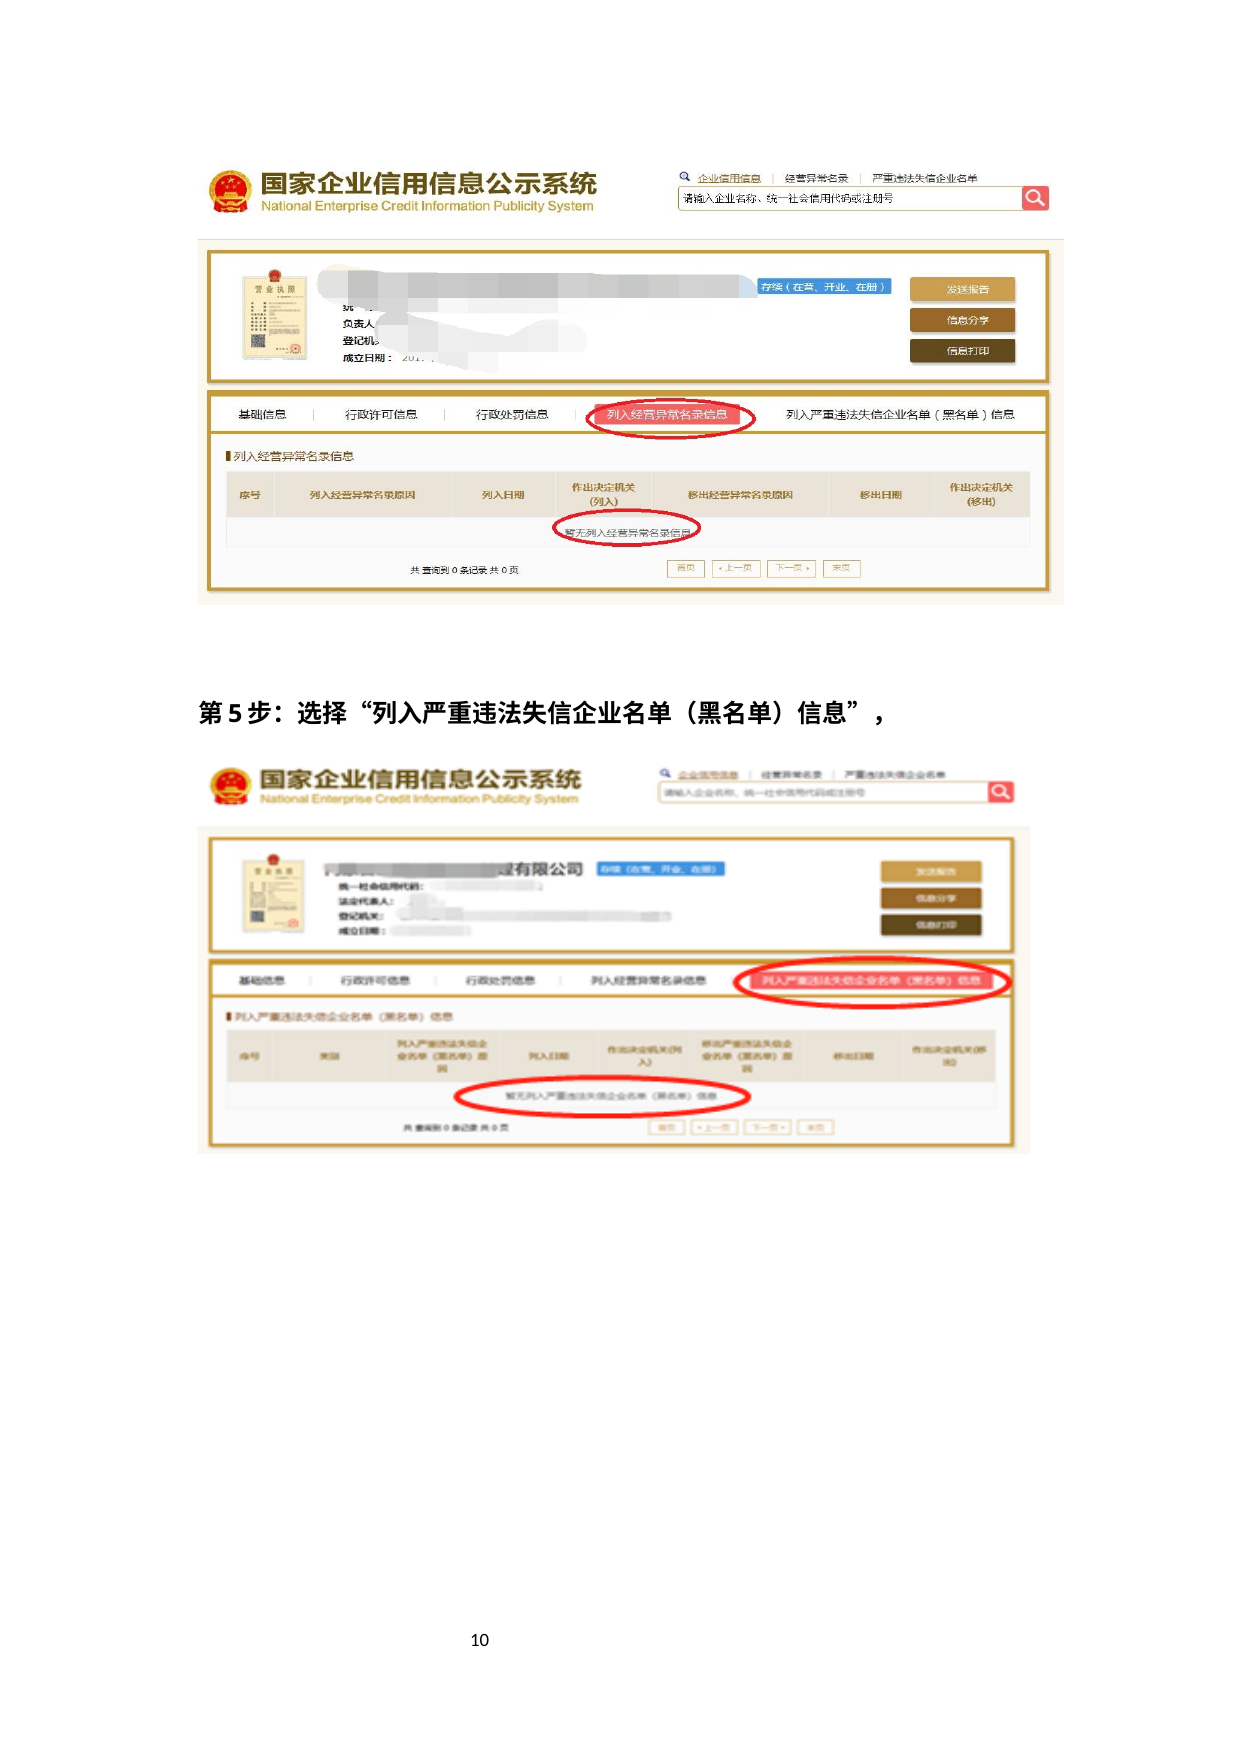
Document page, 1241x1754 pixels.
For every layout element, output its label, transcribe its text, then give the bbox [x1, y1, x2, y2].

picture [197, 762, 1031, 1154]
text 第5步：选择“列入严重违法失信企业名单（黑名单）信息”， [148, 679, 1092, 744]
picture [197, 161, 1064, 605]
